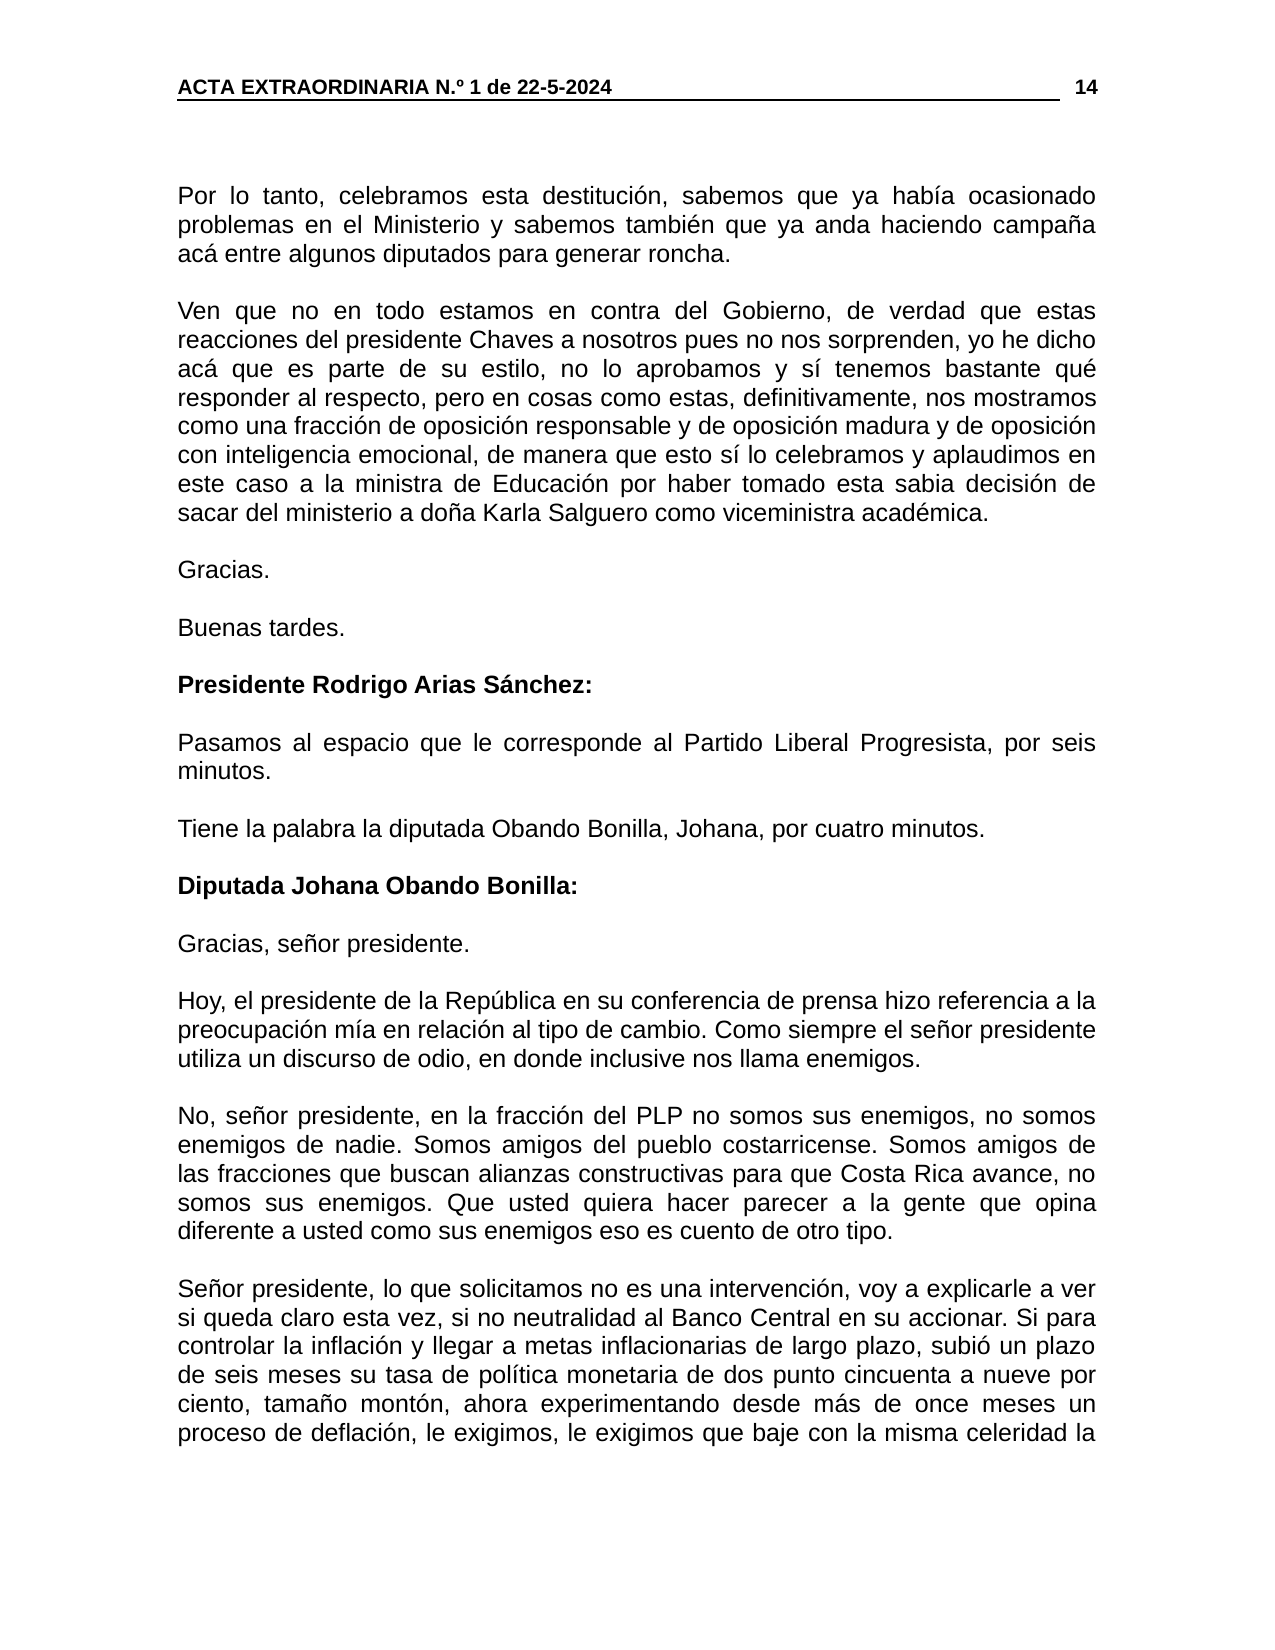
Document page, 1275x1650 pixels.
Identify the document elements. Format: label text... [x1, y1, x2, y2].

text Tiene la palabra la diputada Obando Bonilla, Johana, por cuatro minutos. [177, 814, 1098, 843]
text Gracias. [177, 555, 1098, 584]
text Por lo tanto, celebramos esta destitución, sabemos que ya había ocasionado problemas en el Ministerio y sabemos también que ya anda haciendo campaña acá entre algunos diputados para generar roncha. [177, 181, 1098, 268]
text Presidente Rodrigo Arias Sánchez: [177, 670, 1098, 699]
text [177, 1274, 1098, 1446]
text Hoy, el presidente de la República en su conferencia de prensa hizo referencia a la preocupación mía en relación al tipo de cambio. Como siempre el señor presidente utiliza un discurso de odio, en donde inclusive nos llama enemigos. [177, 986, 1098, 1073]
text Buenas tardes. [177, 613, 1098, 641]
text Diputada Johana Obando Bonilla: [177, 871, 1098, 900]
text Pasamos al espacio que le corresponde al Partido Liberal Progresista, por seis minutos. [177, 728, 1098, 785]
text No, señor presidente, en la fracción del PLP no somos sus enemigos, no somos enemigos de nadie. Somos amigos del pueblo costarricense. Somos amigos de las fracciones que buscan alianzas constructivas para que Costa Rica avance, no somos sus enemigos. Que usted quiera hacer parecer a la gente que opina diferente a usted como sus enemigos eso es cuento de otro tipo. [177, 1101, 1098, 1245]
text Gracias, señor presidente. [177, 929, 1098, 958]
text Ven que no en todo estamos en contra del Gobierno, de verdad que estas reacciones del presidente Chaves a nosotros pues no nos sorprenden, yo he dicho acá que es parte de su estilo, no lo aprobamos y sí tenemos bastante qué responder al respecto, pero en cosas como estas, definitivamente, nos mostramos como una fracción de oposición responsable y de oposición madura y de oposición con inteligencia emocional, de manera que esto sí lo celebramos y aplaudimos en este caso a la ministra de Educación por haber tomado esta sabia decisión de sacar del ministerio a doña Karla Salguero como viceministra académica. [177, 296, 1098, 526]
